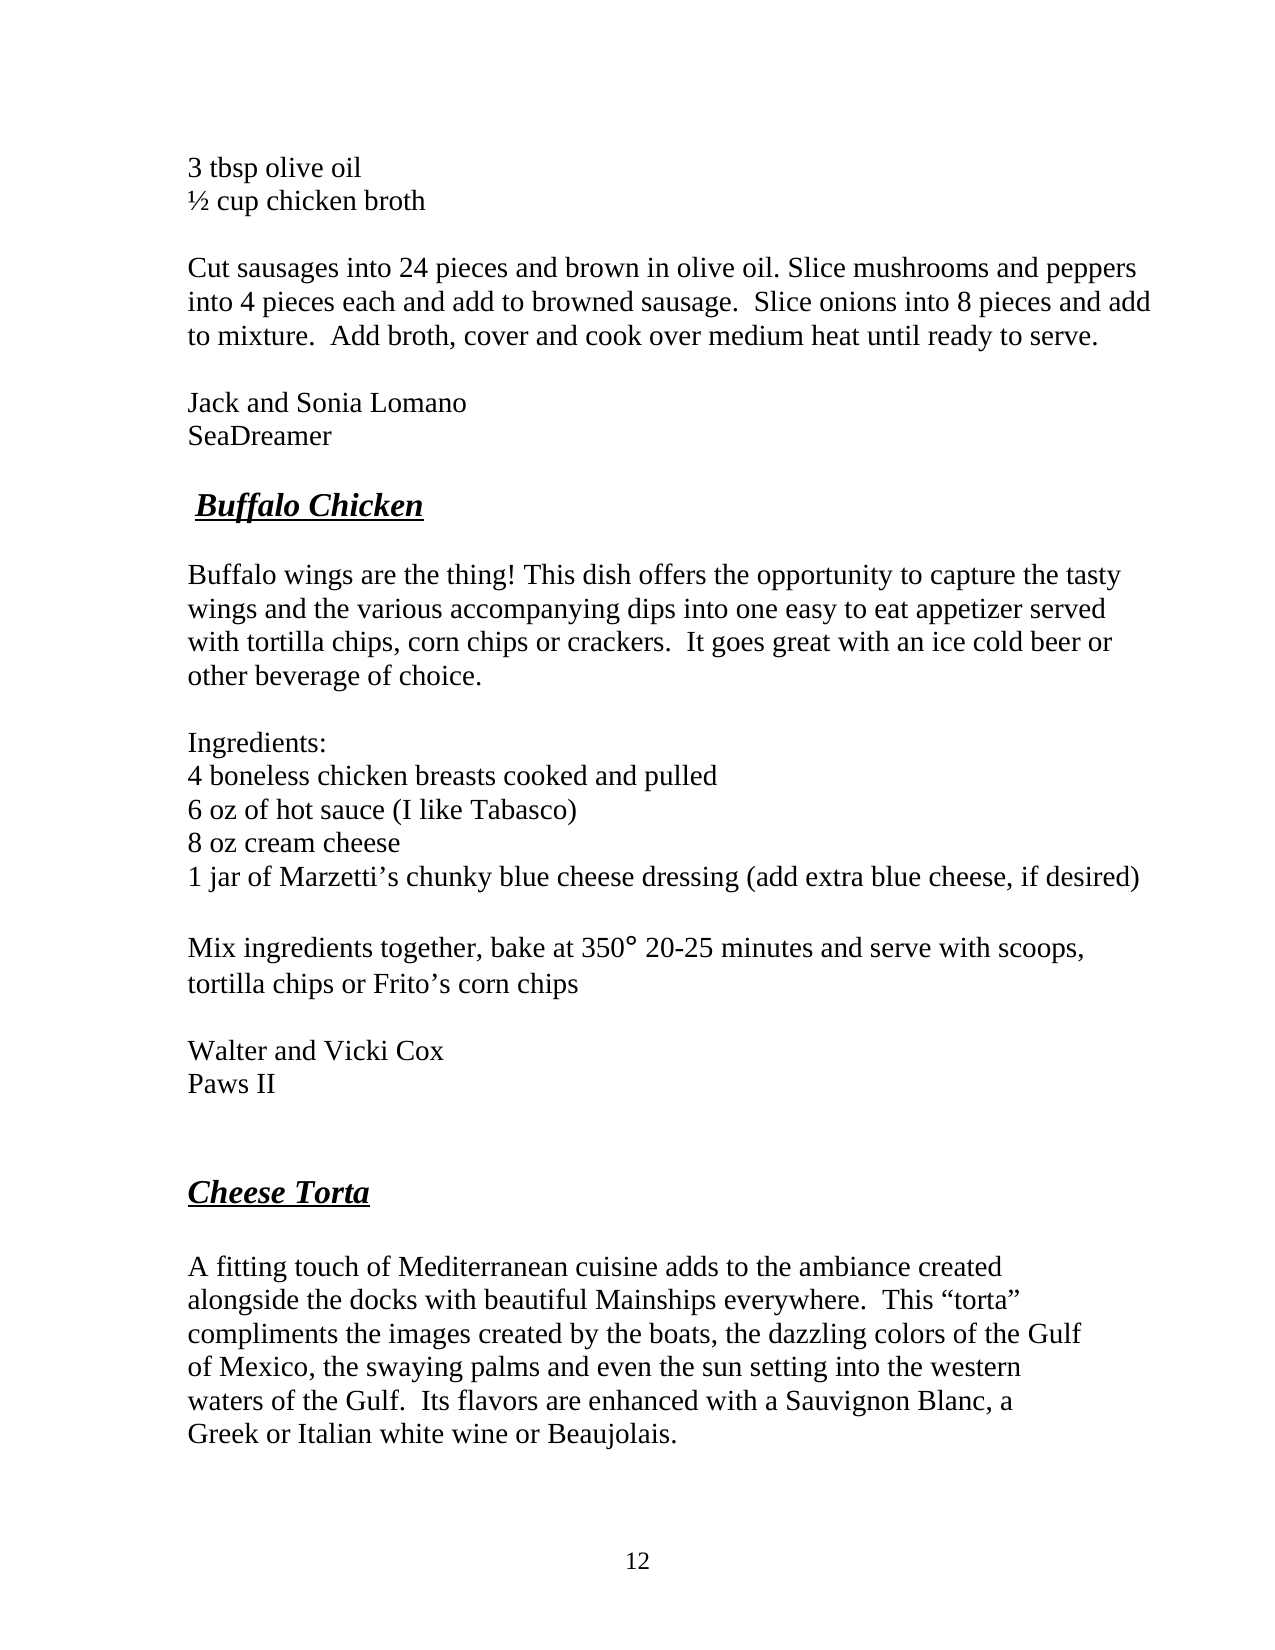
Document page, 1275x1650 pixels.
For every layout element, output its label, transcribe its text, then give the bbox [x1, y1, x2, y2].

text Mix ingredients together, bake at 350° 20-25 minutes and serve with scoops, tortilla chips or Frito’s corn chips [187, 926, 1162, 999]
text A fitting touch of Mediterranean cuisine adds to the ambiance created alongside the docks with beautiful Mainships everywhere. This “torta” compliments the images created by the boats, the dazzling colors of the , the swaying palms and even the sun setting into the western waters of the Gulf. Its flavors are enhanced with a Sauvignon Blanc, a Greek or Italian white wine or . [187, 1249, 1087, 1450]
text 3 tbsp olive oil [187, 150, 1162, 183]
text Cut sausages into 24 pieces and brown in olive oil. Slice mushrooms and peppers into 4 pieces each and add to browned sausage. Slice onions into 8 pieces and add to mixture. Add broth, cover and cook over medium heat until ready to serve. [187, 251, 1162, 351]
text Ingredients: [187, 725, 1162, 758]
text Buffalo wings are the thing! This dish offers the opportunity to capture the tasty wings and the various accompanying dips into one easy to eat appetizer served with tortilla chips, corn chips or crackers. It goes great with an ice cold beer or other beverage of choice. [187, 557, 1162, 691]
text 4 boneless chicken breasts cooked and pulled [187, 758, 1162, 792]
text Paws II [187, 1067, 1162, 1100]
text Walter and Vicki Cox [187, 1033, 1162, 1067]
text Jack and Sonia Lomano [187, 385, 1162, 418]
text Chicken [187, 485, 1162, 524]
text 8 oz cream cheese [187, 826, 1162, 859]
text 6 oz of hot sauce (I like ) [187, 792, 1162, 826]
text Cheese Torta [187, 1172, 1087, 1210]
text 1 jar of Marzetti’s chunky blue cheese dressing (add extra blue cheese, if desired) [187, 859, 1162, 893]
text ½ cup chicken broth [187, 183, 1162, 217]
text SeaDreamer [187, 418, 1162, 452]
